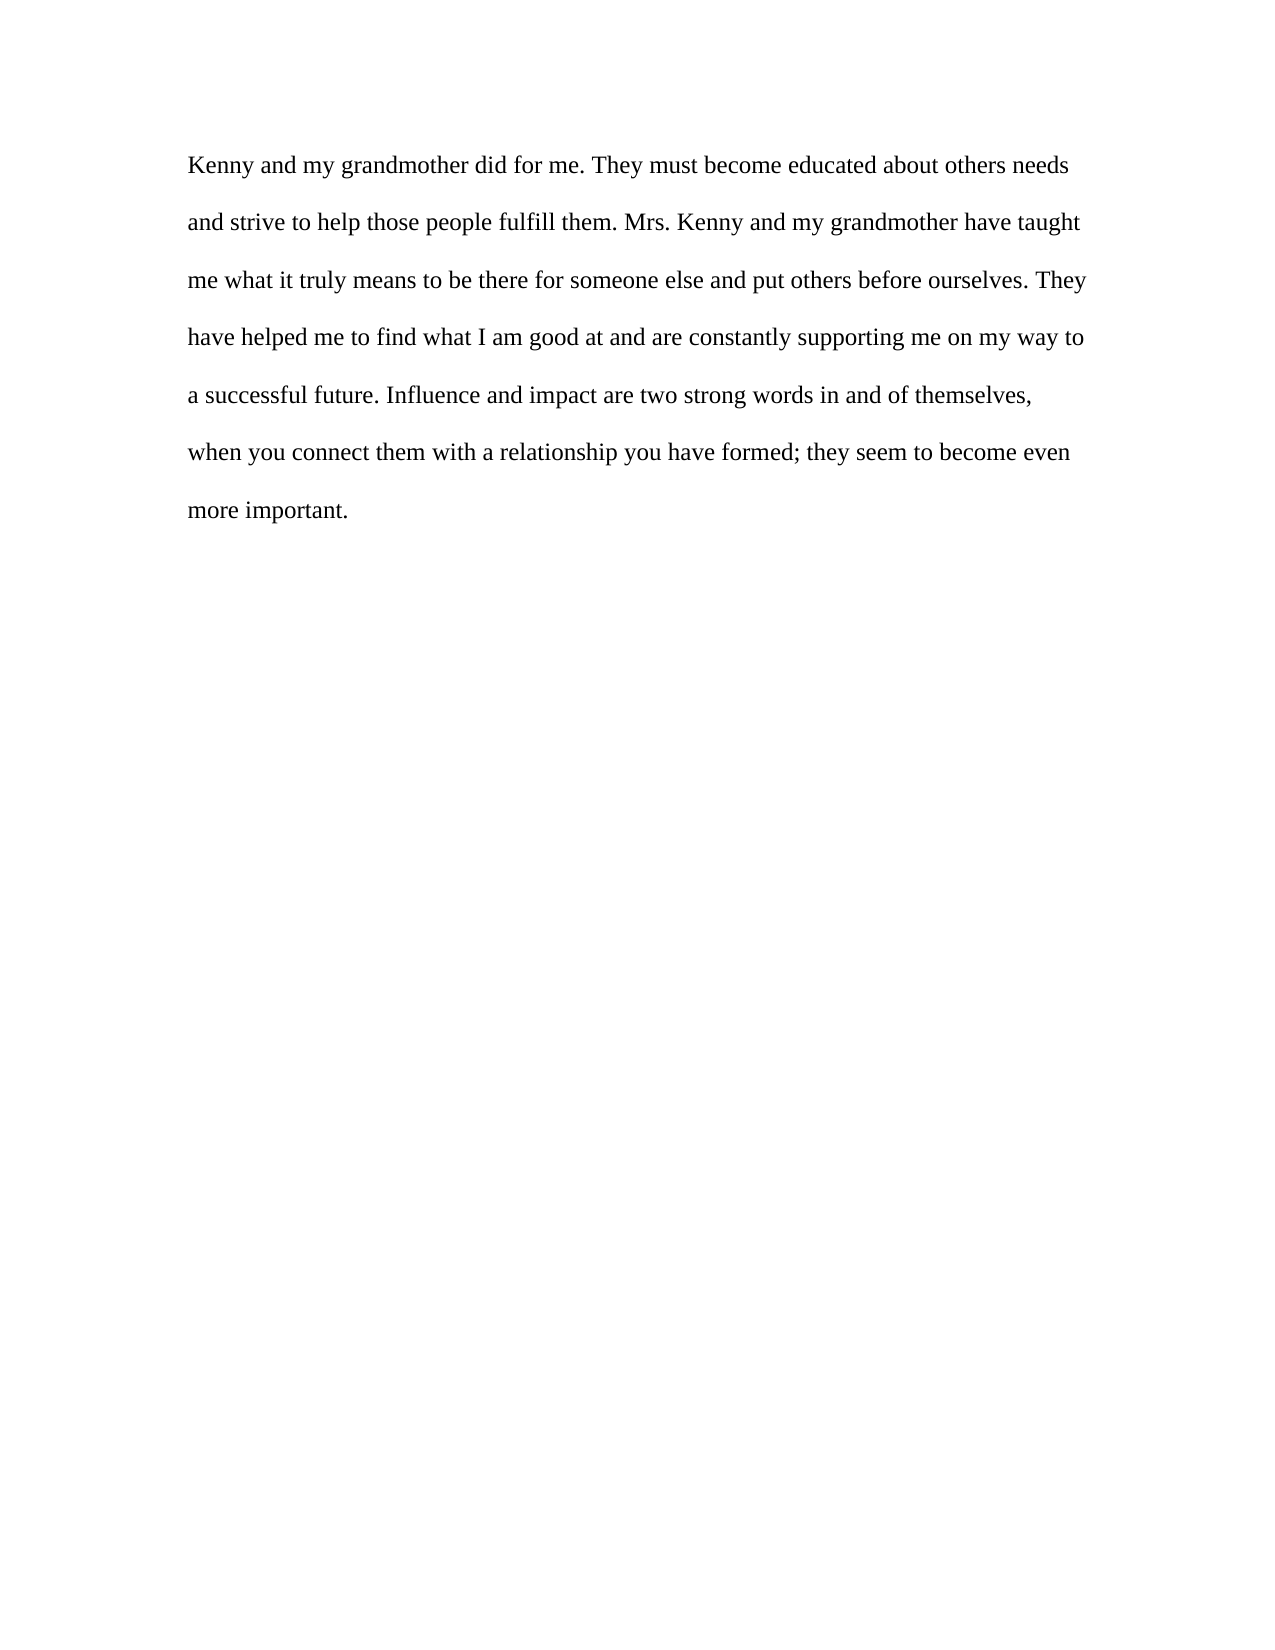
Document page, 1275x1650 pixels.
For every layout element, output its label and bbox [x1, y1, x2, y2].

text [187, 150, 1087, 524]
